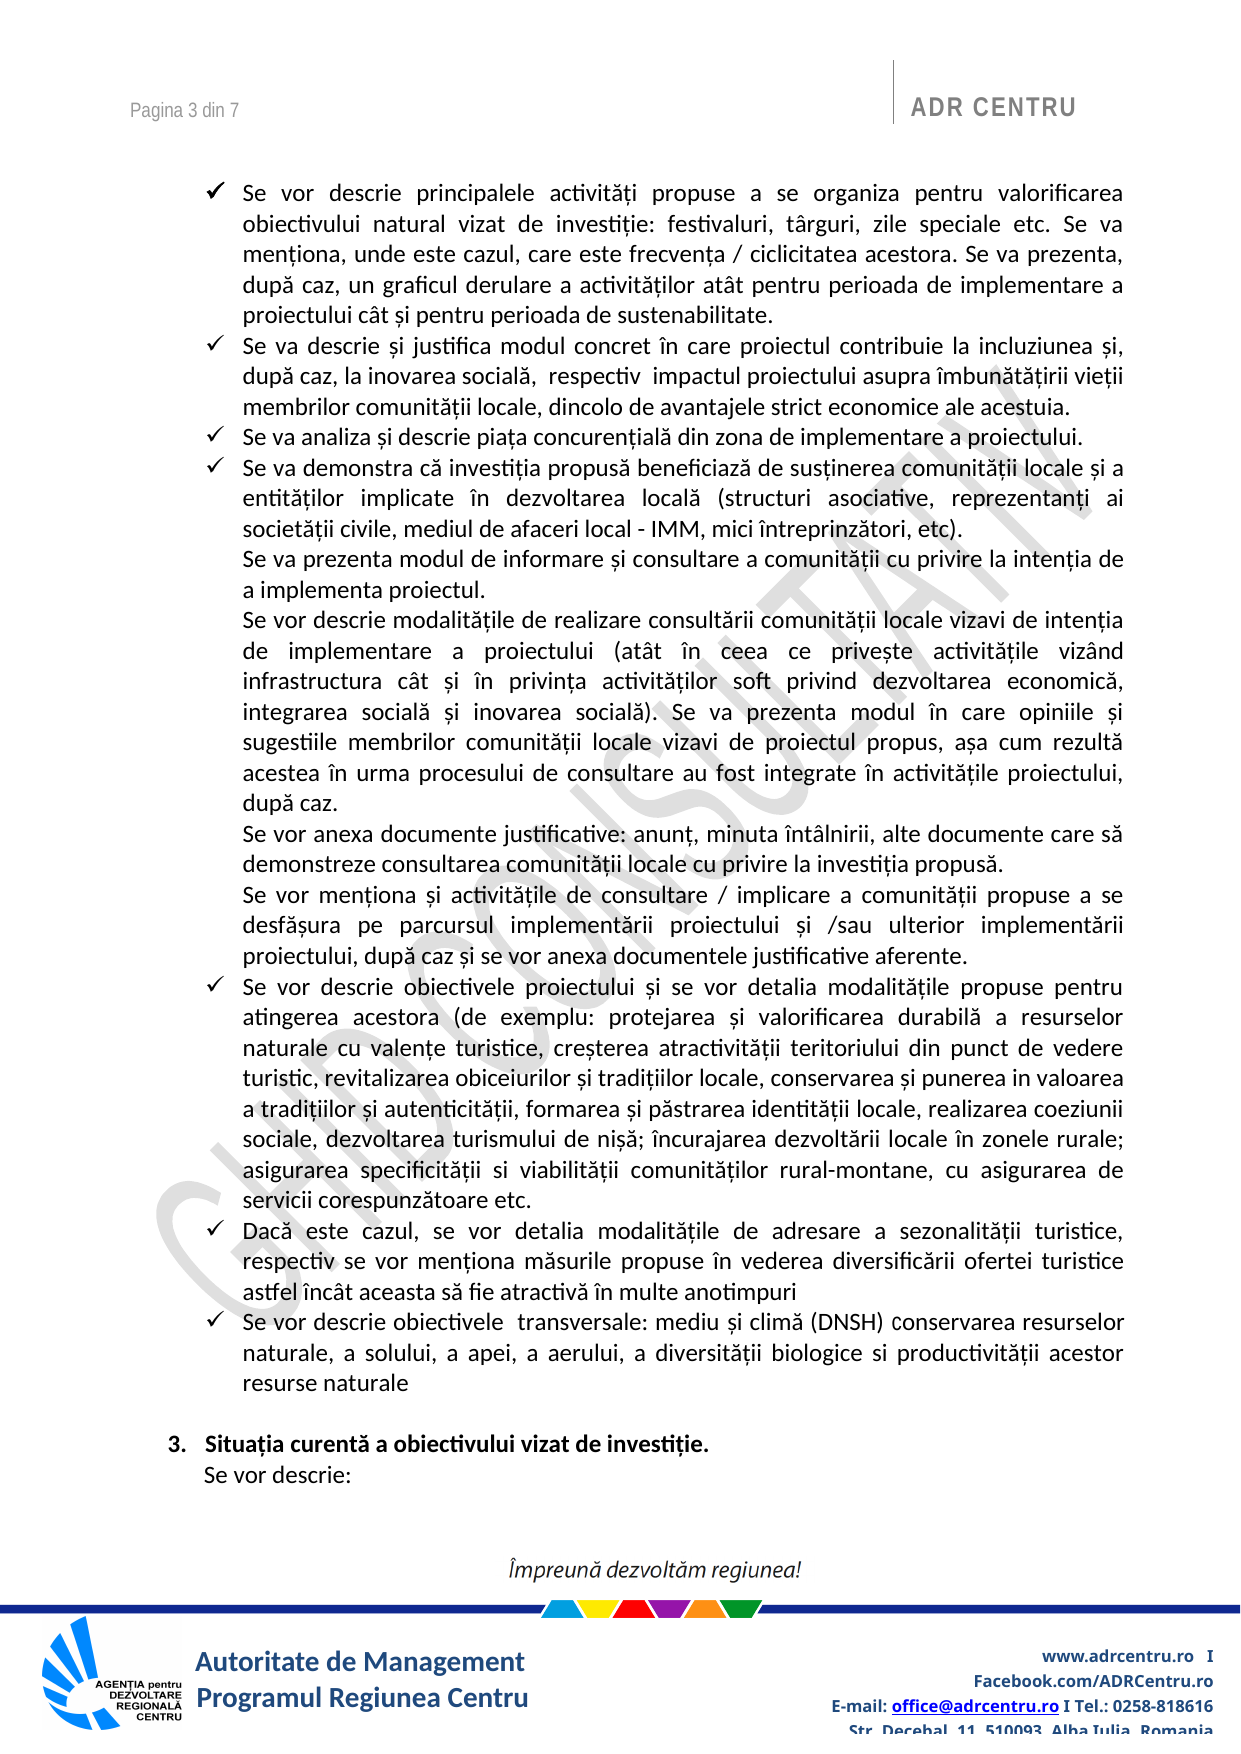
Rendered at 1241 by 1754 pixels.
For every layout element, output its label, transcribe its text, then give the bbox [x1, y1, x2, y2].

list Se va prezenta modul de informare și consultare a comunității cu privire la intenția de a implementa proiectul. [242, 543, 1125, 604]
list Se va demonstra că investiția propusă beneficiază de susținerea comunității locale și a entităților implicate în dezvoltarea locală (structuri asociative, reprezentanți ai societății civile, mediul de afaceri local - IMM, mici întreprinzători, etc). [205, 452, 1125, 543]
picture [495, 1556, 814, 1583]
list Se vor descrie obiectivele transversale: mediu şi climă (DNSH) conservarea resurselor naturale, a solului, a apei, a aerului, a diversității biologice si productivității acestor resurse naturale [205, 1306, 1125, 1398]
list Dacă este cazul, se vor detalia modalitățile de adresare a sezonalității turistice, respectiv se vor menționa măsurile propuse în vederea diversificării ofertei turistice astfel încât aceasta să fie atractivă în multe anotimpuri [205, 1215, 1125, 1306]
list Se vor anexa documente justificative: anunț, minuta întâlnirii, alte documente care să demonstreze consultarea comunității locale cu privire la investiția propusă. [242, 818, 1125, 879]
picture [0, 1600, 550, 1730]
list Se vor descrie principalele activități propuse a se organiza pentru valorificarea obiectivului natural vizat de investiție: festivaluri, târguri, zile speciale etc. Se va menționa, unde este cazul, care este frecvența / ciclicitatea acestora. Se va prezenta, după caz, un graficul derulare a activităților atât pentru perioada de implementare a proiectului cât și pentru perioada de sustenabilitate. [205, 177, 1125, 330]
list Se va analiza și descrie piața concurențială din zona de implementare a proiectului. [205, 421, 1125, 452]
list Se va descrie și justifica modul concret în care proiectul contribuie la incluziunea și, după caz, la inovarea socială, respectiv impactul proiectului asupra îmbunătățirii vieții membrilor comunității locale, dincolo de avantajele strict economice ale acestuia. [205, 330, 1125, 421]
list Situația curentă a obiectivului vizat de investiție. [167, 1428, 1125, 1459]
picture [574, 1600, 1241, 1618]
list Se vor descrie modalitățile de realizare consultării comunității locale vizavi de intenția de implementare a proiectului (atât în ceea ce privește activitățile vizând infrastructura cât și în privința activităților soft privind dezvoltarea economică, integrarea socială și inovarea socială). Se va prezenta modul în care opiniile și sugestiile membrilor comunității locale vizavi de proiectul propus, așa cum rezultă acestea în urma procesului de consultare au fost integrate în activitățile proiectului, după caz. [242, 604, 1125, 818]
list Se vor menționa și activitățile de consultare / implicare a comunității propuse a se desfășura pe parcursul implementării proiectului și /sau ulterior implementării proiectului, după caz și se vor anexa documentele justificative aferente. [242, 879, 1125, 971]
list Se vor descrie obiectivele proiectului și se vor detalia modalitățile propuse pentru atingerea acestora (de exemplu: protejarea și valorificarea durabilă a resurselor naturale cu valențe turistice, creșterea atractivității teritoriului din punct de vedere turistic, revitalizarea obiceiurilor și tradițiilor locale, conservarea și punerea in valoarea a tradițiilor și autenticității, formarea și păstrarea identității locale, realizarea coeziunii sociale, dezvoltarea turismului de nișă; încurajarea dezvoltării locale în zonele rurale; asigurarea specificității si viabilității comunităților rural-montane, cu asigurarea de servicii corespunzătoare etc. [205, 971, 1125, 1215]
text Se vor descrie: [204, 1459, 1125, 1489]
